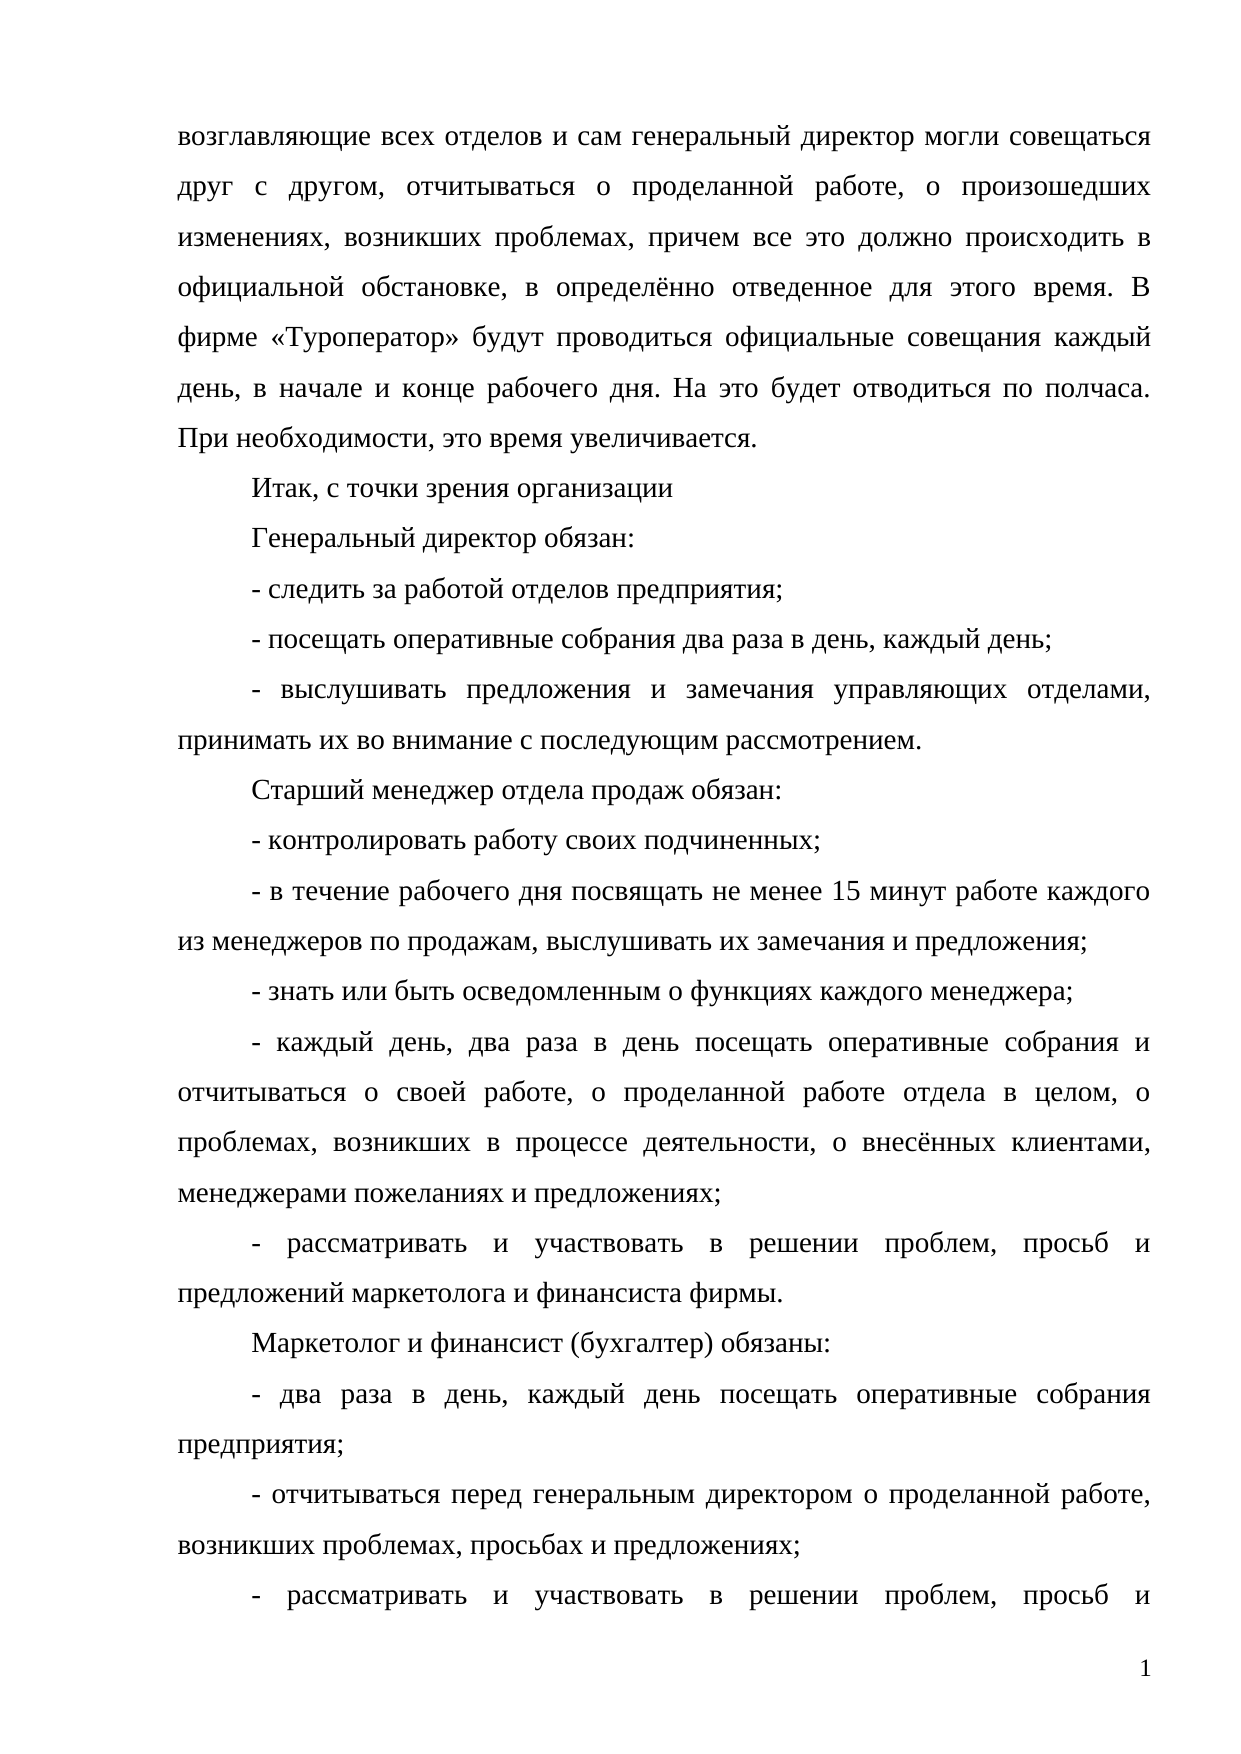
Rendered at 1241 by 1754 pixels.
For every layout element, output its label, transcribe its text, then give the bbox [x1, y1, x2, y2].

text Итак, с точки зрения организации [177, 470, 1152, 504]
text - посещать оперативные собрания два раза в день, каждый день; [177, 621, 1152, 655]
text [177, 1577, 1152, 1611]
text Маркетолог и финансист (бухгалтер) обязаны: [177, 1326, 1152, 1359]
text - каждый день, два раза в день посещать оперативные собрания и отчитываться о своей работе, о проделанной работе отдела в целом, о проблемах, возникших в процессе деятельности, о внесённых клиентами, менеджерами пожеланиях и предложениях; [177, 1024, 1152, 1208]
text Генеральный директор обязан: [177, 521, 1152, 554]
text - контролировать работу своих подчиненных; [177, 822, 1152, 856]
text - в течение рабочего дня посвящать не менее 15 минут работе каждого из менеджеров по продажам, выслушивать их замечания и предложения; [177, 873, 1152, 957]
text - отчитываться перед генеральным директором о проделанной работе, возникших проблемах, просьбах и предложениях; [177, 1477, 1152, 1560]
text - выслушивать предложения и замечания управляющих отделами, принимать их во внимание с последующим рассмотрением. [177, 672, 1152, 755]
text - два раза в день, каждый день посещать оперативные собрания предприятия; [177, 1376, 1152, 1460]
text Старший менеджер отдела продаж обязан: [177, 772, 1152, 806]
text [177, 118, 1152, 453]
text - следить за работой отделов предприятия; [177, 571, 1152, 604]
text - рассматривать и участвовать в решении проблем, просьб и предложений маркетолога и финансиста фирмы. [177, 1225, 1152, 1309]
text - знать или быть осведомленным о функциях каждого менеджера; [177, 973, 1152, 1007]
